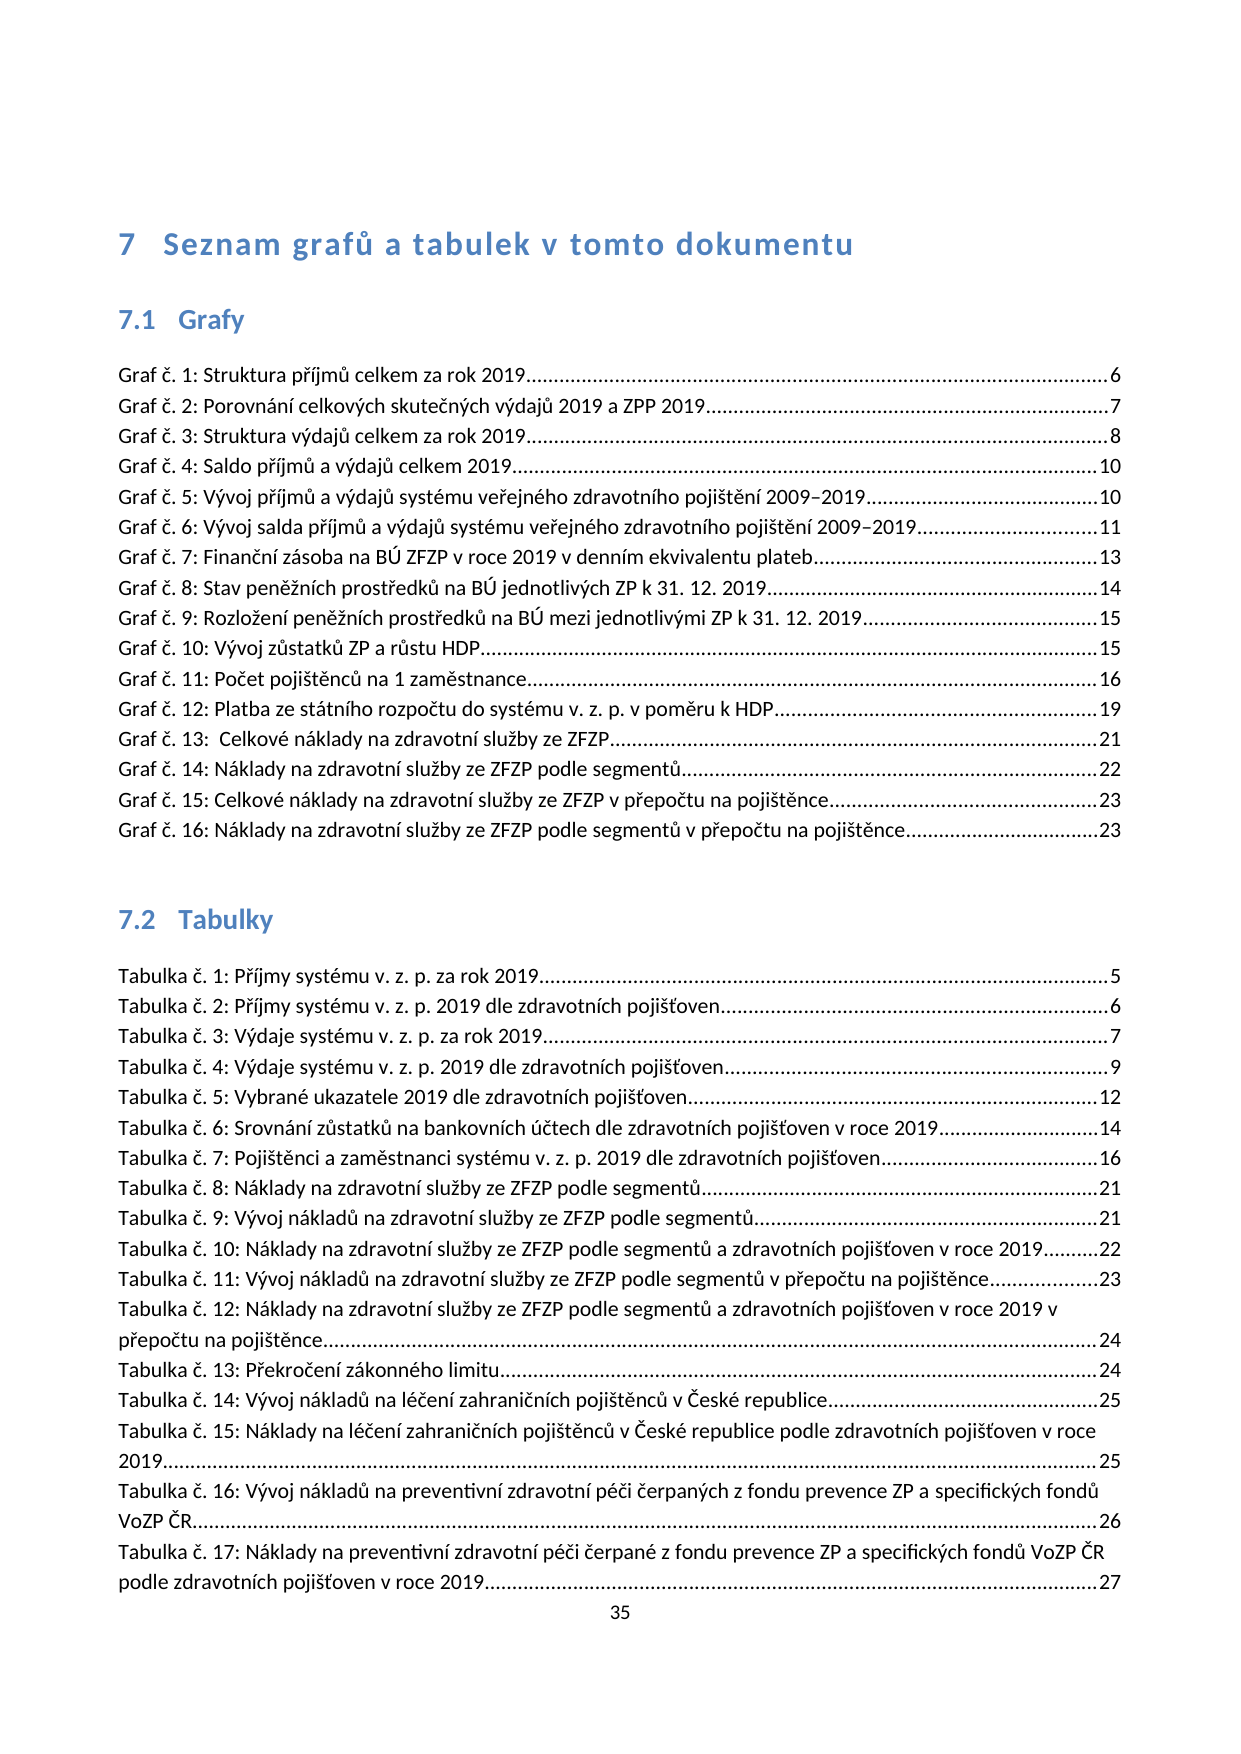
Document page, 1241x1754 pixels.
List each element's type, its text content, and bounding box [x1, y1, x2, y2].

text Tabulka č. 8: Náklady na zdravotní služby ze ZFZP podle segmentů 21 [118, 1174, 1122, 1201]
text Graf č. 7: Finanční zásoba na BÚ ZFZP v roce 2019 v denním ekvivalentu plateb 13 [118, 543, 1122, 570]
text Graf č. 2: Porovnání celkových skutečných výdajů 2019 a ZPP 2019 7 [118, 392, 1122, 418]
subtitle Grafy [118, 301, 1122, 337]
text Tabulka č. 14: Vývoj nákladů na léčení zahraničních pojištěnců v České republice 25 [118, 1386, 1122, 1413]
text Tabulka č. 7: Pojištěnci a zaměstnanci systému v. z. p. 2019 dle zdravotních pojišťoven 16 [118, 1144, 1122, 1171]
text Tabulka č. 15: Náklady na léčení zahraničních pojištěnců v České republice podle zdravotních pojišťoven v roce 2019 25 [118, 1417, 1122, 1474]
text Graf č. 10: Vývoj zůstatků ZP a růstu HDP 15 [118, 634, 1122, 661]
text Graf č. 1: Struktura příjmů celkem za rok 2019 6 [118, 362, 1122, 388]
text Tabulka č. 17: Náklady na preventivní zdravotní péči čerpané z fondu prevence ZP a specifických fondů VoZP ČR podle zdravotních pojišťoven v roce 2019 27 [118, 1538, 1122, 1595]
text Graf č. 15: Celkové náklady na zdravotní služby ze ZFZP v přepočtu na pojištěnce 23 [118, 786, 1122, 813]
text Graf č. 8: Stav peněžních prostředků na BÚ jednotlivých ZP k 31. 12. 2019 14 [118, 574, 1122, 600]
text Graf č. 11: Počet pojištěnců na 1 zaměstnance 16 [118, 665, 1122, 691]
text Tabulka č. 6: Srovnání zůstatků na bankovních účtech dle zdravotních pojišťoven v roce 2019 14 [118, 1114, 1122, 1140]
text Graf č. 5: Vývoj příjmů a výdajů systému veřejného zdravotního pojištění 2009–2019 10 [118, 483, 1122, 509]
text Graf č. 16: Náklady na zdravotní služby ze ZFZP podle segmentů v přepočtu na pojištěnce 23 [118, 816, 1122, 843]
text Graf č. 9: Rozložení peněžních prostředků na BÚ mezi jednotlivými ZP k 31. 12. 2019 15 [118, 604, 1122, 631]
text Tabulka č. 11: Vývoj nákladů na zdravotní služby ze ZFZP podle segmentů v přepočtu na pojištěnce 23 [118, 1265, 1122, 1292]
subtitle Seznam grafů a tabulek v tomto dokumentu [118, 223, 1122, 263]
text Tabulka č. 2: Příjmy systému v. z. p. 2019 dle zdravotních pojišťoven 6 [118, 992, 1122, 1019]
text Graf č. 12: Platba ze státního rozpočtu do systému v. z. p. v poměru k HDP 19 [118, 695, 1122, 722]
text Tabulka č. 3: Výdaje systému v. z. p. za rok 2019 7 [118, 1023, 1122, 1049]
subtitle Tabulky [118, 901, 1122, 937]
text Tabulka č. 16: Vývoj nákladů na preventivní zdravotní péči čerpaných z fondu prevence ZP a specifických fondů VoZP ČR 26 [118, 1477, 1122, 1534]
text Tabulka č. 4: Výdaje systému v. z. p. 2019 dle zdravotních pojišťoven 9 [118, 1053, 1122, 1080]
text Graf č. 14: Náklady na zdravotní služby ze ZFZP podle segmentů 22 [118, 756, 1122, 782]
text Tabulka č. 10: Náklady na zdravotní služby ze ZFZP podle segmentů a zdravotních pojišťoven v roce 2019 22 [118, 1235, 1122, 1262]
text Tabulka č. 12: Náklady na zdravotní služby ze ZFZP podle segmentů a zdravotních pojišťoven v roce 2019 v přepočtu na pojištěnce 24 [118, 1296, 1122, 1352]
text Tabulka č. 13: Překročení zákonného limitu 24 [118, 1356, 1122, 1383]
text Tabulka č. 1: Příjmy systému v. z. p. za rok 2019 5 [118, 962, 1122, 989]
text Graf č. 4: Saldo příjmů a výdajů celkem 2019 10 [118, 452, 1122, 479]
text Graf č. 13: Celkové náklady na zdravotní služby ze ZFZP 21 [118, 725, 1122, 752]
text Graf č. 6: Vývoj salda příjmů a výdajů systému veřejného zdravotního pojištění 2009–2019 11 [118, 513, 1122, 540]
text Tabulka č. 9: Vývoj nákladů na zdravotní služby ze ZFZP podle segmentů 21 [118, 1204, 1122, 1231]
text Graf č. 3: Struktura výdajů celkem za rok 2019 8 [118, 422, 1122, 449]
text Tabulka č. 5: Vybrané ukazatele 2019 dle zdravotních pojišťoven 12 [118, 1083, 1122, 1110]
